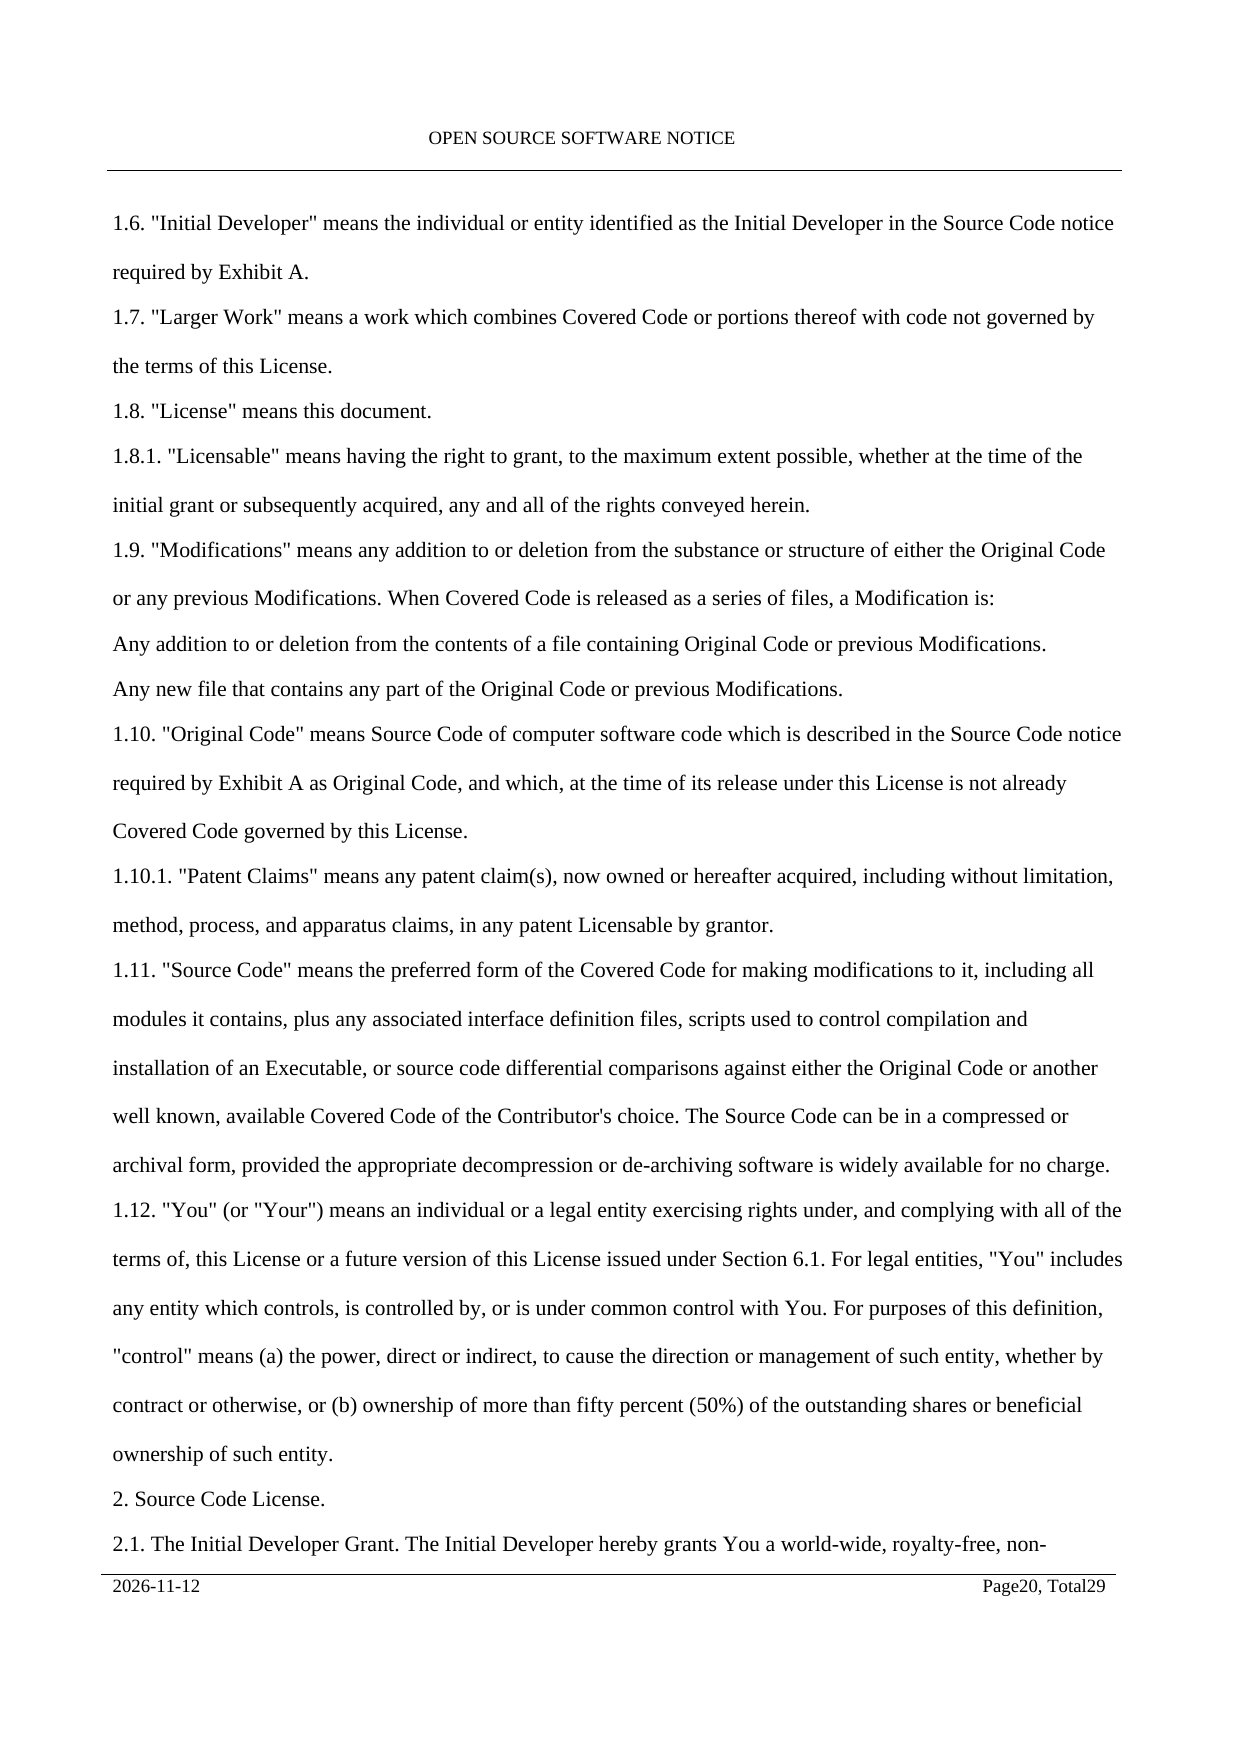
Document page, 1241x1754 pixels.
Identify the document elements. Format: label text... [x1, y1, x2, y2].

text Any addition to or deletion from the contents of a file containing Original Code or previous Modifications. [112, 627, 1128, 659]
text 1.7. "Larger Work" means a work which combines Covered Code or portions thereof with code not governed by the terms of this License. [112, 300, 1128, 381]
text Any new file that contains any part of the Original Code or previous Modifications. [112, 672, 1128, 704]
text 1.8.1. "Licensable" means having the right to grant, to the maximum extent possible, whether at the time of the initial grant or subsequently acquired, any and all of the rights conveyed herein. [112, 439, 1128, 520]
text 1.10.1. "Patent Claims" means any patent claim(s), now owned or hereafter acquired, including without limitation, method, process, and apparatus claims, in any patent Licensable by grantor. [112, 860, 1128, 941]
text 1.6. "Initial Developer" means the individual or entity identified as the Initial Developer in the Source Code notice required by Exhibit A. [112, 206, 1128, 288]
text 1.9. "Modifications" means any addition to or deletion from the substance or structure of either the Original Code or any previous Modifications. When Covered Code is released as a series of files, a Modification is: [112, 533, 1128, 614]
text 1.11. "Source Code" means the preferred form of the Covered Code for making modifications to it, including all modules it contains, plus any associated interface definition files, scripts used to control compilation and installation of an Executable, or source code differential comparisons against either the Original Code or another well known, available Covered Code of the Contributor's choice. The Source Code can be in a compressed or archival form, provided the appropriate decompression or de-archiving software is widely available for no charge. [112, 953, 1128, 1181]
text 1.8. "License" means this document. [112, 394, 1128, 427]
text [112, 1528, 1128, 1560]
text 2. Source Code License. [112, 1482, 1128, 1515]
text 1.10. "Original Code" means Source Code of computer software code which is described in the Source Code notice required by Exhibit A as Original Code, and which, at the time of its release under this License is not already Covered Code governed by this License. [112, 717, 1128, 847]
text 1.12. "You" (or "Your") means an individual or a legal entity exercising rights under, and complying with all of the terms of, this License or a future version of this License issued under Section 6.1. For legal entities, "You" includes any entity which controls, is controlled by, or is under common control with You. For purposes of this definition, "control" means (a) the power, direct or indirect, to cause the direction or management of such entity, whether by contract or otherwise, or (b) ownership of more than fifty percent (50%) of the outstanding shares or beneficial ownership of such entity. [112, 1194, 1128, 1470]
